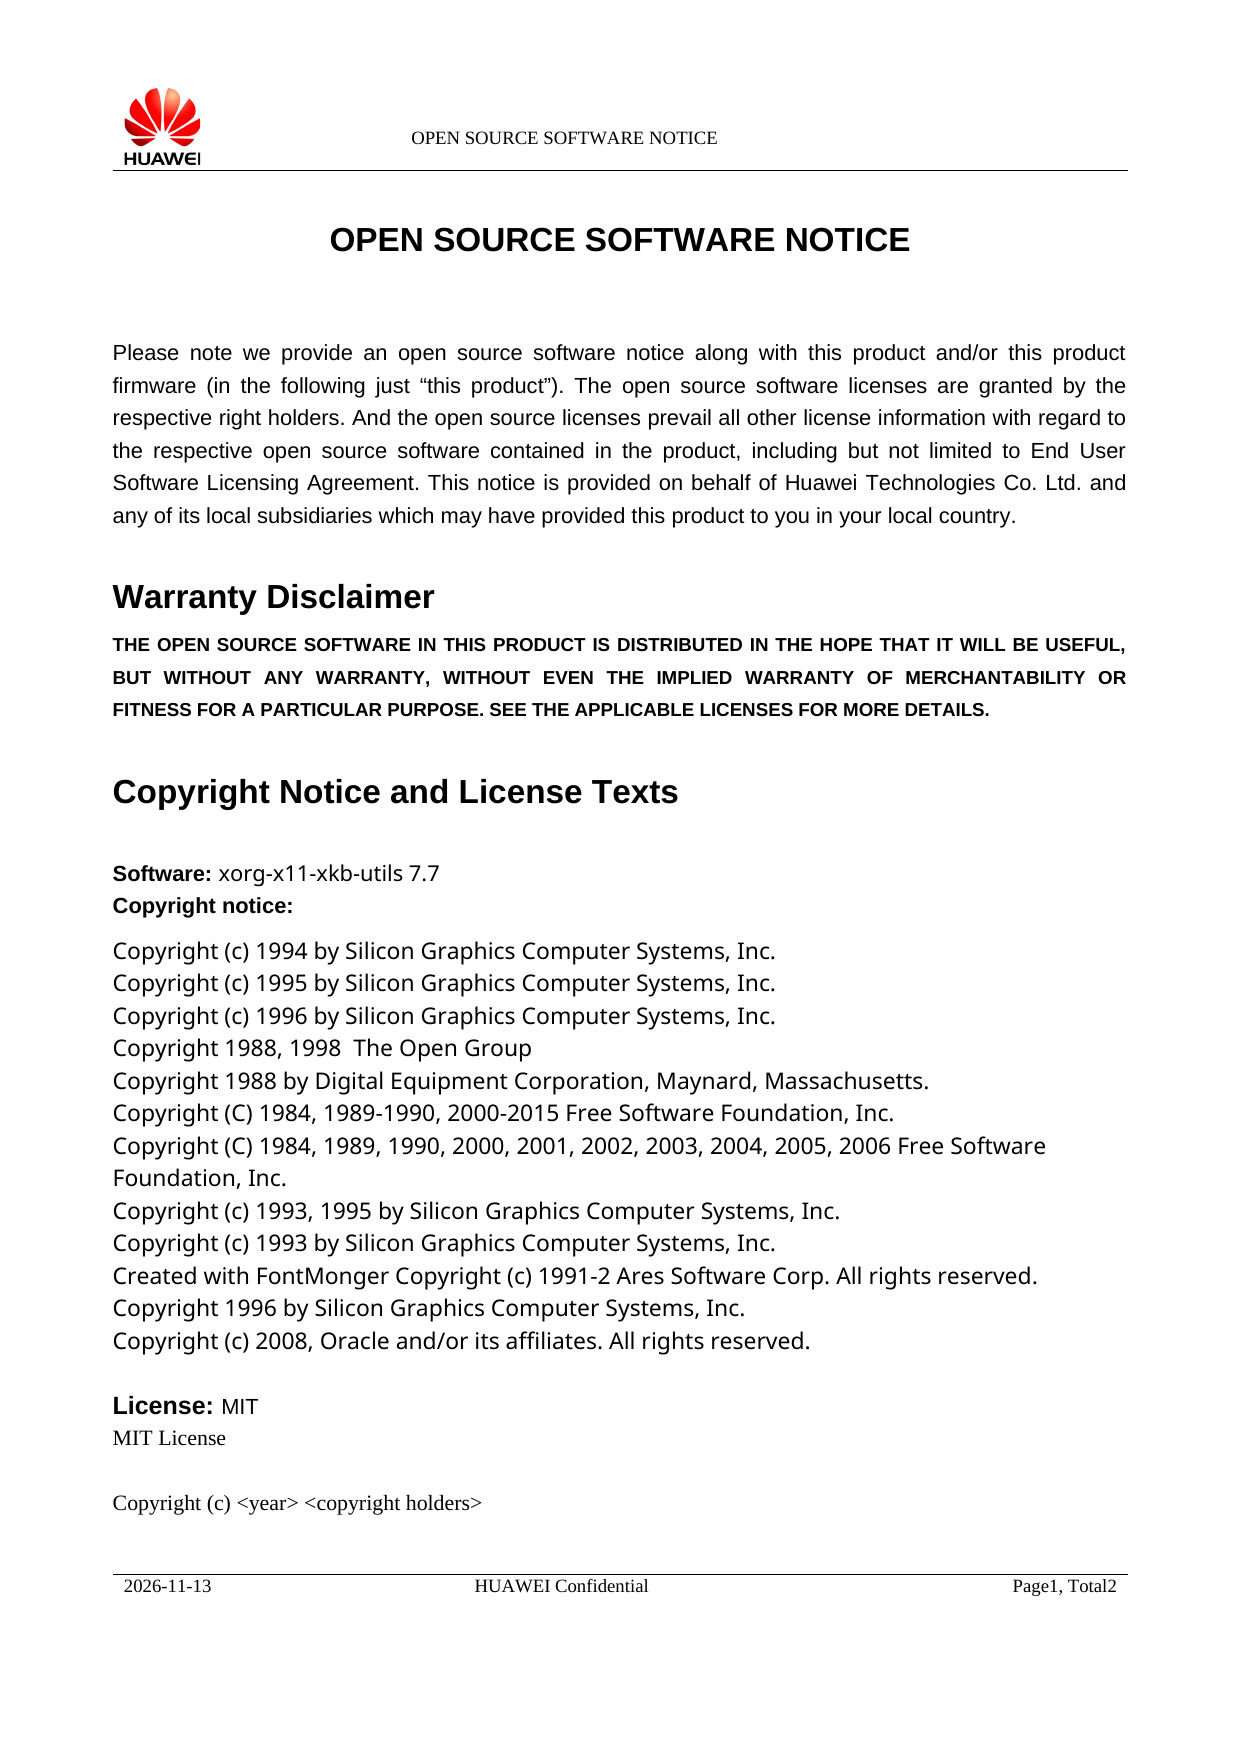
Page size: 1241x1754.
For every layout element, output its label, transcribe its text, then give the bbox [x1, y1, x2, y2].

title Software: xorg-x11-xkb-utils 7.7 [112, 856, 1128, 889]
text Copyright notice: [112, 889, 1128, 921]
text Copyright (c) 1994 by Silicon Graphics Computer Systems, Inc. Copyright (c) 1995 by Silicon Graphics Computer Systems, Inc. Copyright (c) 1996 by Silicon Graphics Computer Systems, Inc. Copyright 1988, 1998 The Open Group Copyright 1988 by Digital Equipment Corporation, Maynard, Massachusetts. Copyright (C) 1984, 1989-1990, 2000-2015 Free Software Foundation, Inc. Copyright (C) 1984, 1989, 1990, 2000, 2001, 2002, 2003, 2004, 2005, 2006 Free Software Foundation, Inc. Copyright (c) 1993, 1995 by Silicon Graphics Computer Systems, Inc. Copyright (c) 1993 by Silicon Graphics Computer Systems, Inc. Created with FontMonger Copyright (c) 1991-2 Ares Software Corp. All rights reserved. Copyright 1996 by Silicon Graphics Computer Systems, Inc. Copyright (c) 2008, Oracle and/or its affiliates. All rights reserved. [112, 934, 1128, 1389]
text Please note we provide an open source software notice along with this product and/or this product firmware (in the following just “this product”). The open source software licenses are granted by the respective right holders. And the open source licenses prevail all other license information with regard to the respective open source software contained in the product, including but not limited to End User Software Licensing Agreement. This notice is provided on behalf of Huawei Technologies Co. Ltd. and any of its local subsidiaries which may have provided this product to you in your local country. [112, 336, 1128, 531]
picture [124, 88, 201, 165]
text Warranty Disclaimer [112, 564, 1128, 629]
text License: MIT [112, 1389, 1128, 1421]
text The open source software in this product is distributed in the hope that it will be useful, but WITHOUT ANY WARRANTY, without even the implied warranty of MERCHANTABILITY or FITNESS FOR A PARTICULAR PURPOSE. See the applicable licenses for more details. [112, 629, 1128, 726]
text Copyright Notice and License Texts [112, 759, 1128, 824]
text OPEN SOURCE SOFTWARE NOTICE [112, 206, 1128, 271]
